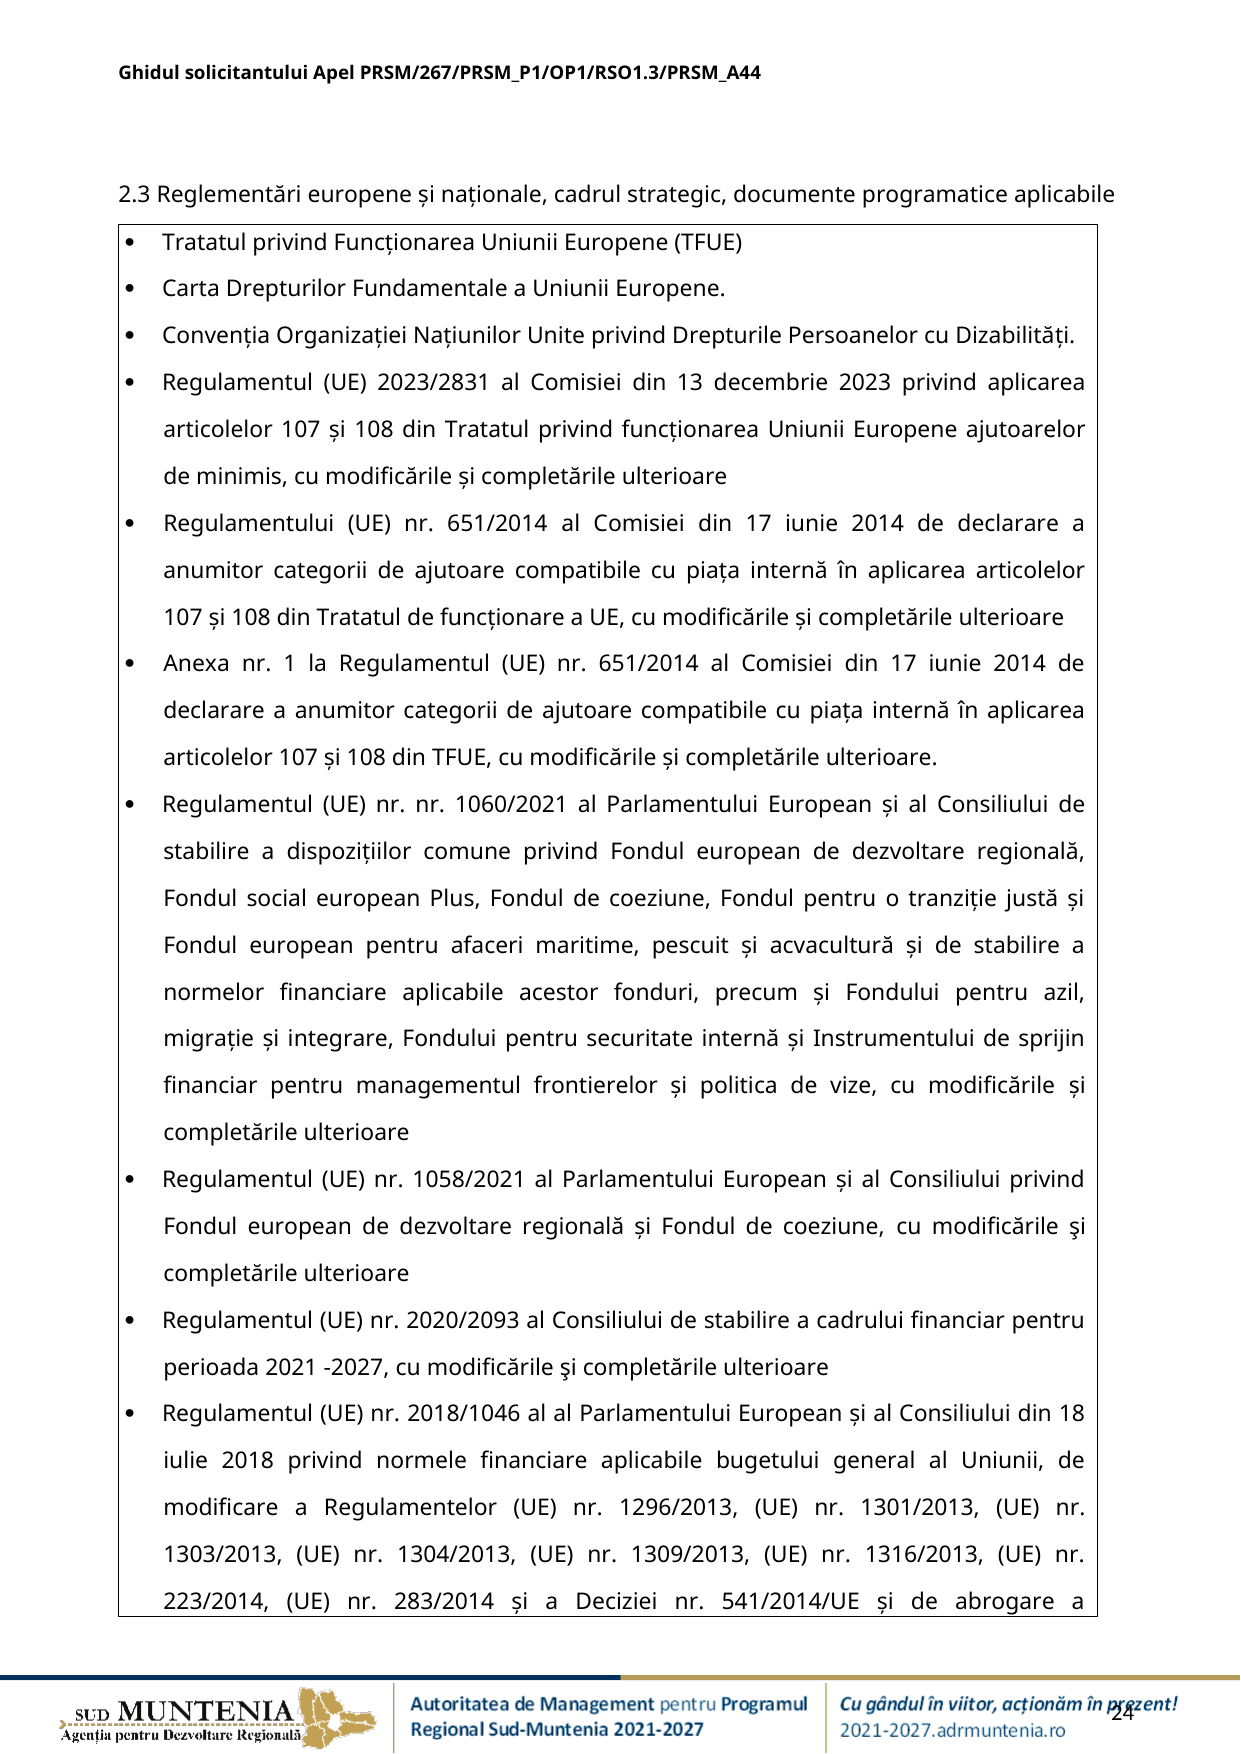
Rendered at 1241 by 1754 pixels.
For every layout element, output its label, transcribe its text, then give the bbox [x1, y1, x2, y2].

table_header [119, 225, 1097, 1616]
picture [0, 1675, 1241, 1754]
subtitle 2.3 Reglementări europene și naționale, cadrul strategic, documente programatice aplicabile [118, 177, 1134, 209]
